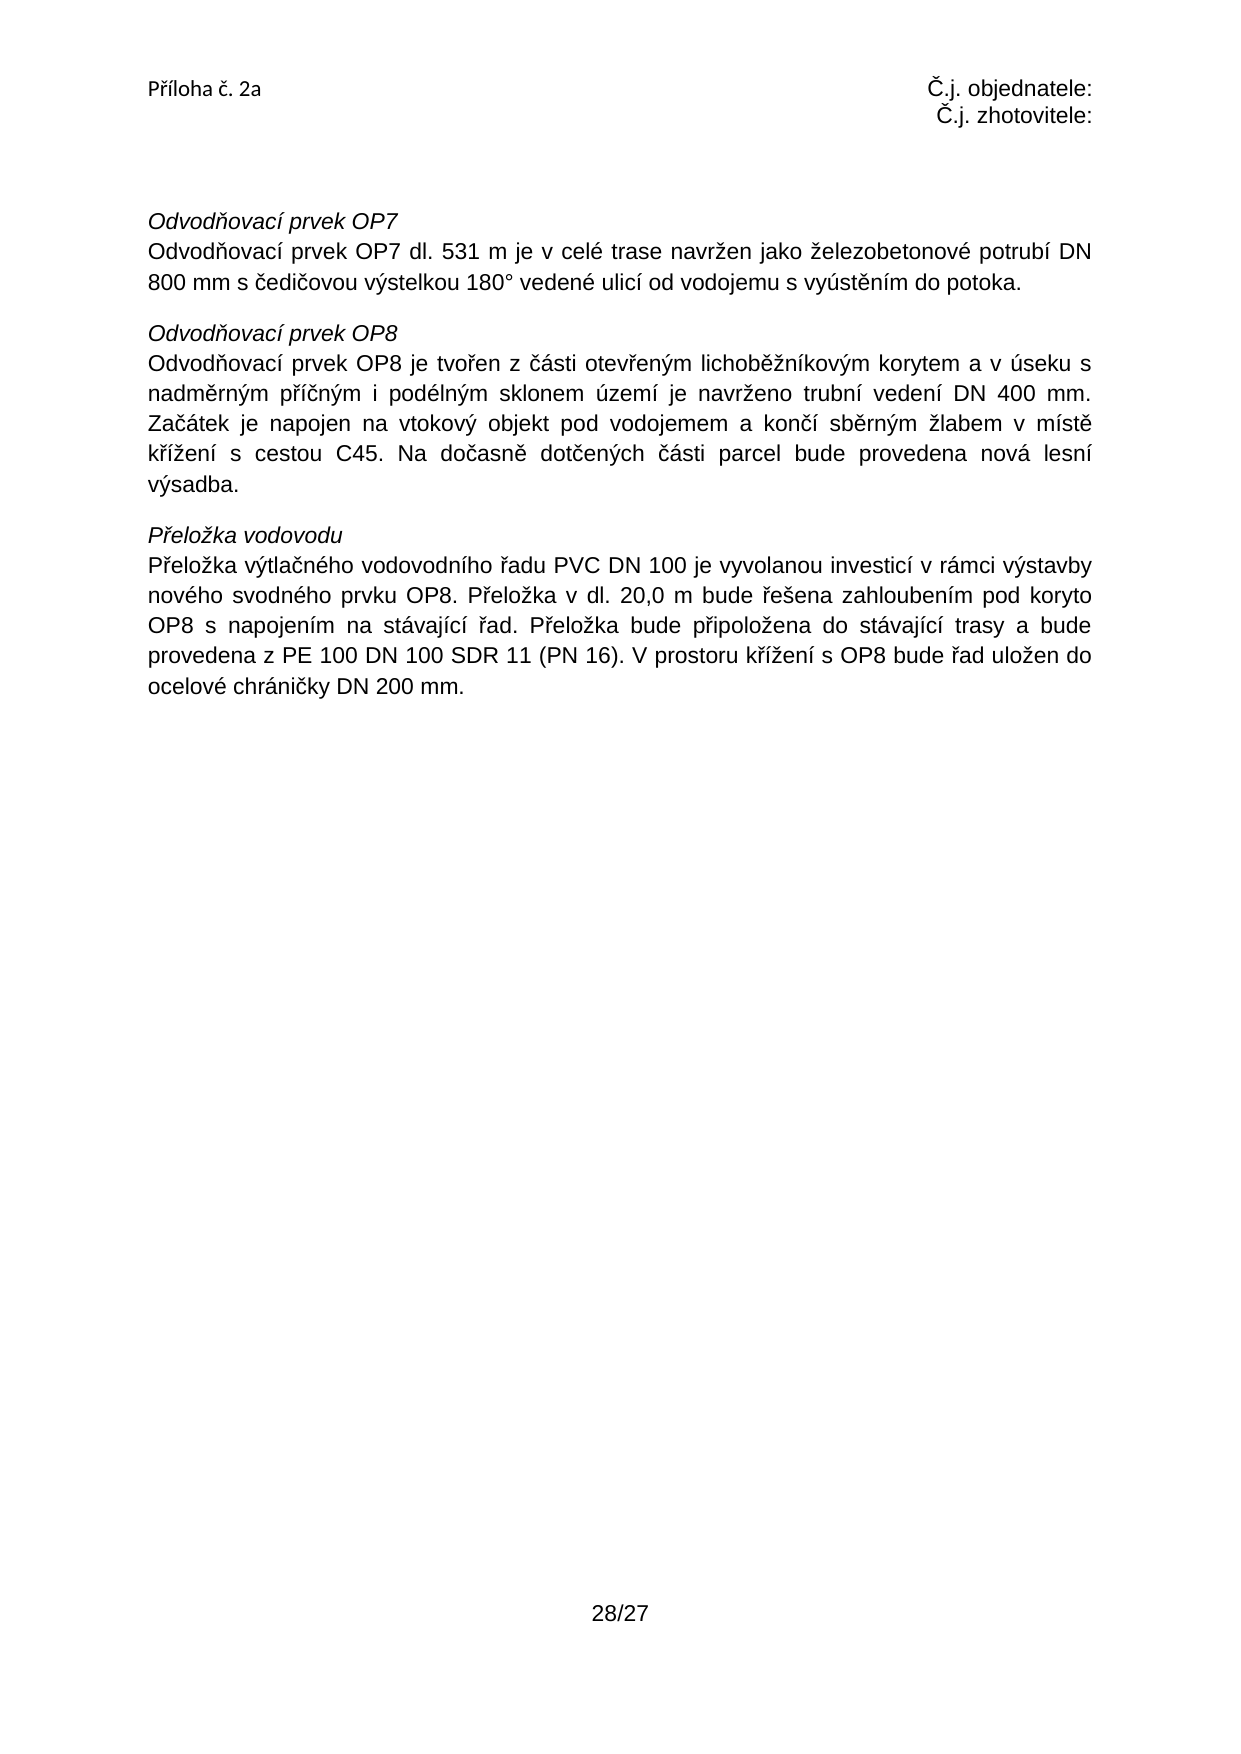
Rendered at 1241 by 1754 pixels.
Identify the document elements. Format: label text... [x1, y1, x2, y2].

text Přeložka výtlačného vodovodního řadu PVC DN 100 je vyvolanou investicí v rámci výstavby nového svodného prvku OP8. Přeložka v dl. 20,0 m bude řešena zahloubením pod koryto OP8 s napojením na stávající řad. Přeložka bude připoložena do stávající trasy a bude provedena z PE 100 DN 100 SDR 11 (PN 16). V prostoru křížení s OP8 bude řad uložen do ocelové chráničky DN 200 mm. [148, 552, 1093, 699]
text Odvodňovací prvek OP8 je tvořen z části otevřeným lichoběžníkovým korytem a v úseku s nadměrným příčným i podélným sklonem území je navrženo trubní vedení DN 400 mm. Začátek je napojen na vtokový objekt pod vodojemem a končí sběrným žlabem v místě křížení s cestou C45. Na dočasně dotčených části parcel bude provedena nová lesní výsadba. [148, 350, 1093, 497]
text Přeložka vodovodu [148, 522, 1093, 548]
text Odvodňovací prvek OP7 [148, 208, 1093, 234]
text Odvodňovací prvek OP7 dl. 531 m je v celé trase navržen jako železobetonové potrubí DN 800 mm s čedičovou výstelkou 180° vedené ulicí od vodojemu s vyústěním do potoka. [148, 238, 1093, 295]
text Odvodňovací prvek OP8 [148, 319, 1093, 346]
